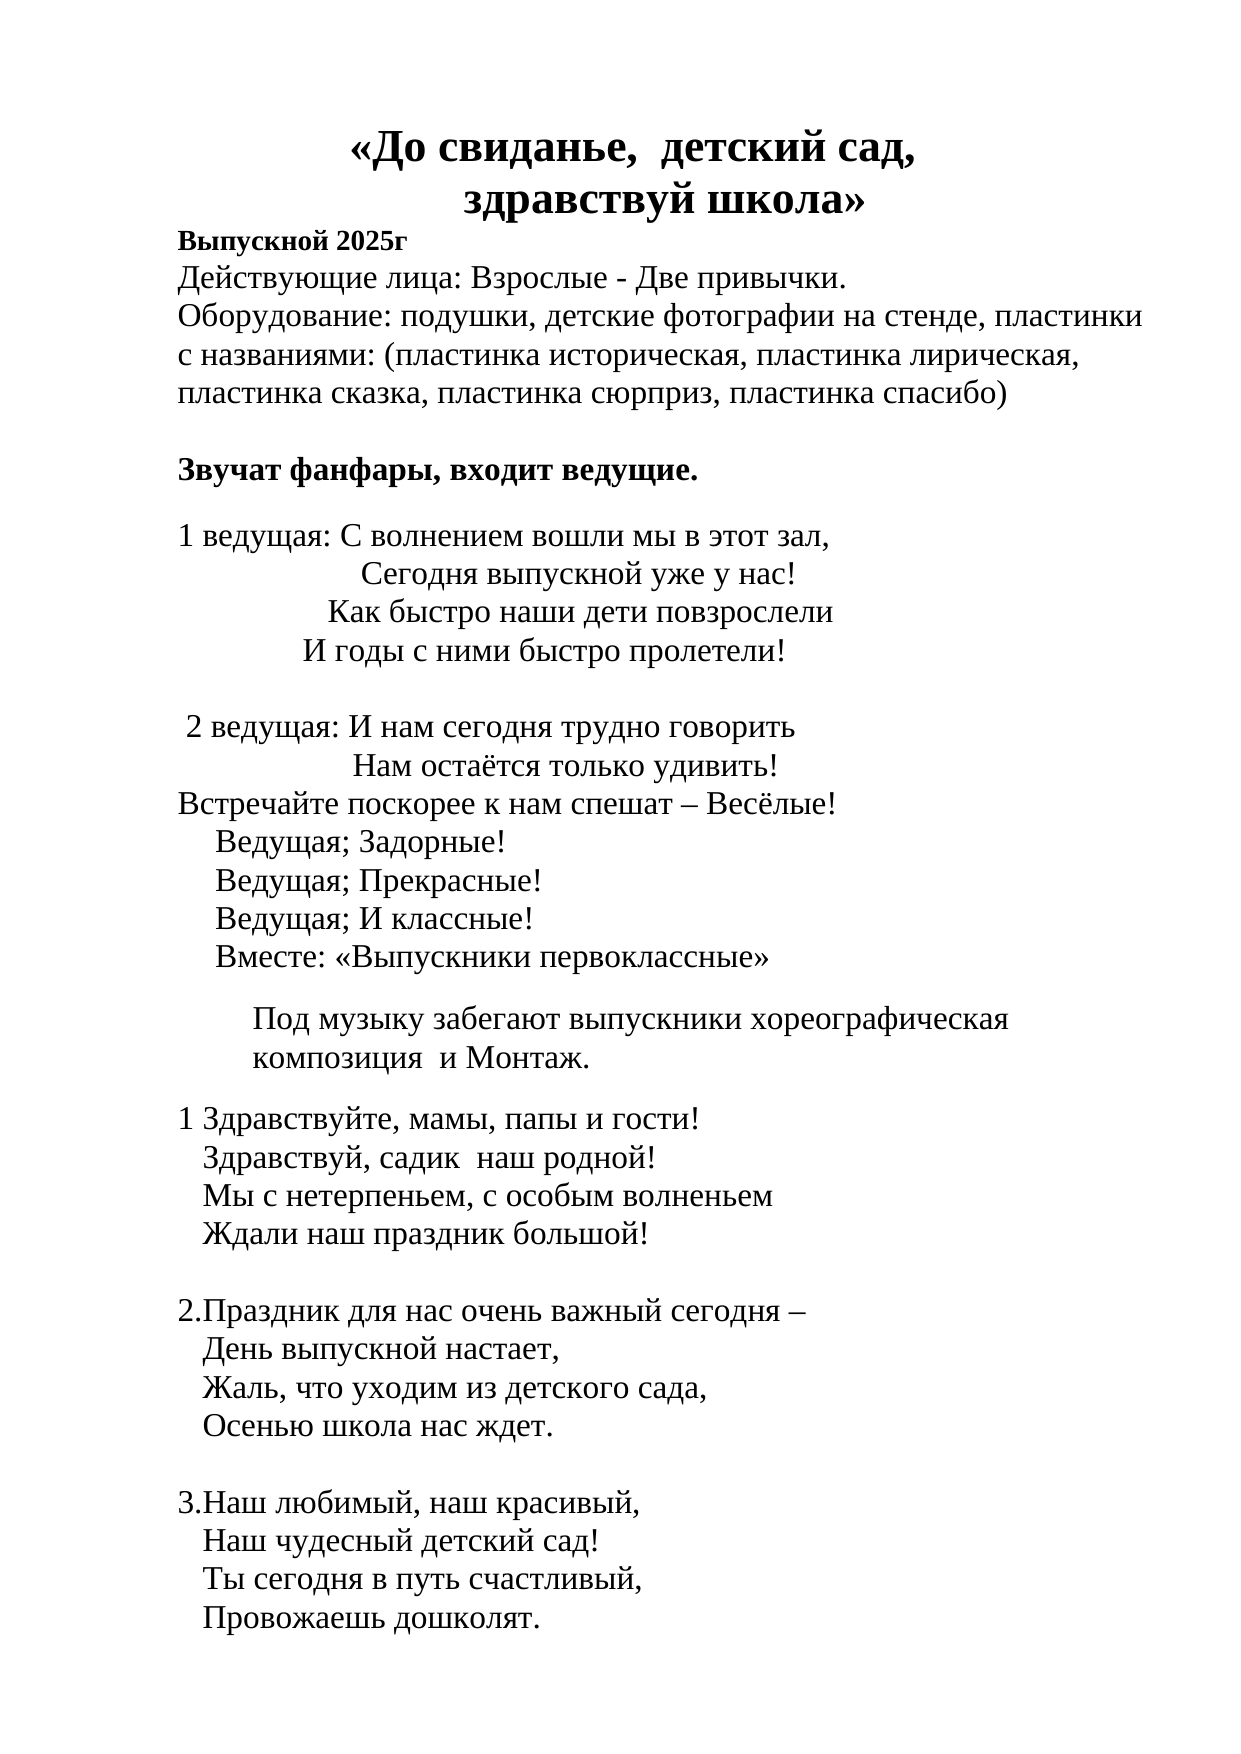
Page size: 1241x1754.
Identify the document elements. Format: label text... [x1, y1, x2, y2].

text Ты сегодня в путь счастливый, [177, 1559, 1152, 1597]
text Встречайте поскорее к нам спешат – Весёлые! [177, 783, 1152, 822]
text Ведущая; Прекрасные! [177, 860, 1152, 898]
text 3.Наш любимый, наш красивый, [177, 1482, 1152, 1520]
text Ждали наш праздник большой! [177, 1214, 1152, 1252]
text Нам остаётся только удивить! [177, 745, 1152, 783]
text И годы с ними быстро пролетели! [177, 630, 1152, 668]
text Осенью школа нас ждет. [177, 1405, 1152, 1444]
text Ведущая; Задорные! [177, 822, 1152, 860]
text Здравствуй, садик наш родной! [177, 1137, 1152, 1175]
text 1 ведущая: С волнением вошли мы в этот зал, [177, 515, 1152, 553]
text Под музыку забегают выпускники хореографическая композиция и Монтаж. [252, 998, 1152, 1075]
text Жаль, что уходим из детского сада, [177, 1367, 1152, 1405]
text Наш чудесный детский сад! [177, 1520, 1152, 1559]
text День выпускной настает, [177, 1329, 1152, 1367]
text 1 Здравствуйте, мамы, папы и гости! [177, 1099, 1152, 1137]
text Действующие лица: Взрослые - Две привычки. [177, 257, 1152, 295]
text Сегодня выпускной уже у нас! [177, 553, 1152, 592]
text здравствуй школа» Выпускной 2025г [177, 171, 1152, 257]
text «До свиданье, детский сад, [177, 118, 1152, 171]
text Оборудование: подушки, детские фотографии на стенде, пластинки с названиями: (пластинка историческая, пластинка лирическая, пластинка сказка, пластинка сюрприз, пластинка спасибо) [177, 295, 1152, 410]
text Ведущая; И классные! [177, 898, 1152, 937]
text Провожаешь дошколят. [177, 1597, 1152, 1635]
text 2 ведущая: И нам сегодня трудно говорить [177, 707, 1152, 745]
text Звучат фанфары, входит ведущие. [177, 449, 1152, 487]
text Вместе: «Выпускники первоклассные» [177, 937, 1152, 975]
text Как быстро наши дети повзрослели [177, 592, 1152, 630]
text 2.Праздник для нас очень важный сегодня – [177, 1290, 1152, 1329]
text Мы с нетерпеньем, с особым волненьем [177, 1175, 1152, 1214]
